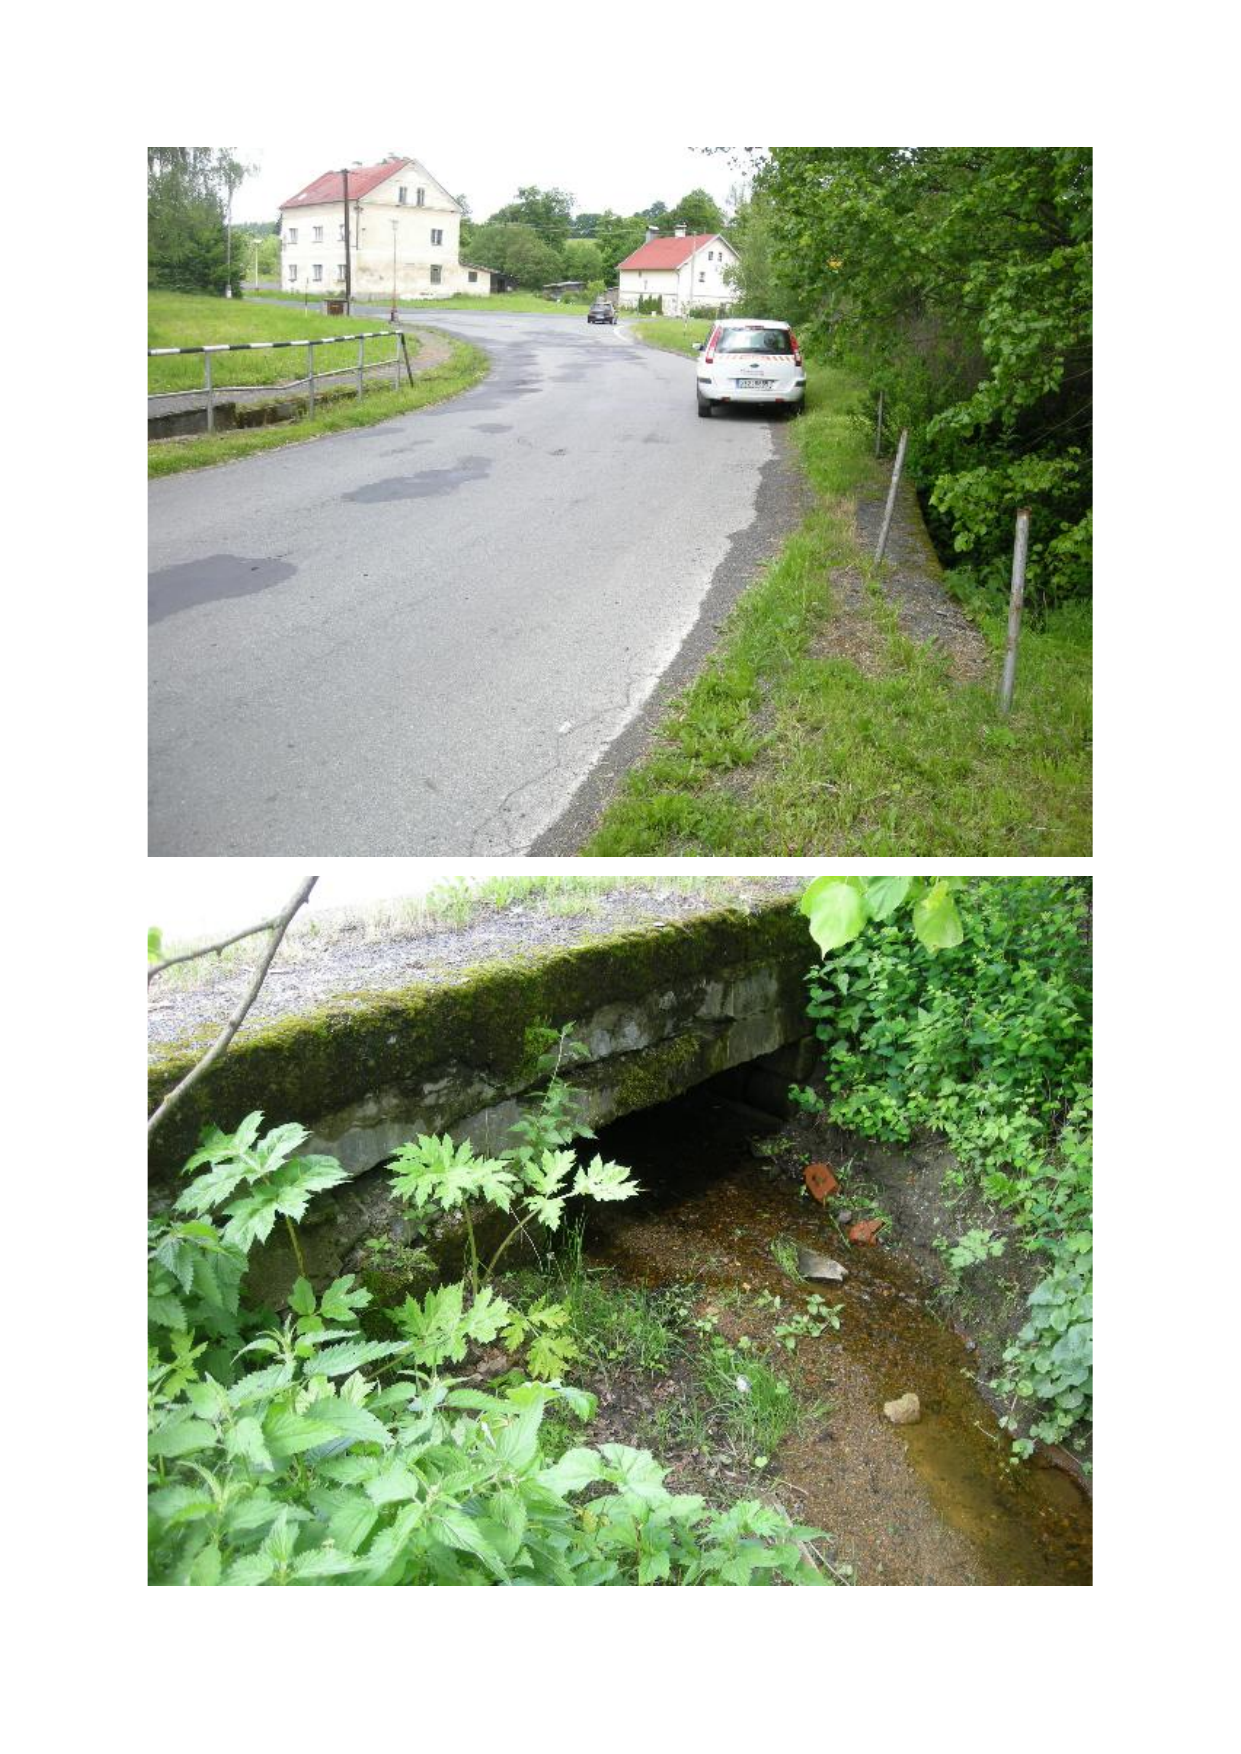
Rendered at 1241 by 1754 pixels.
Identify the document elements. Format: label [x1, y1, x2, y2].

picture [147, 876, 1093, 1586]
picture [147, 147, 1093, 857]
